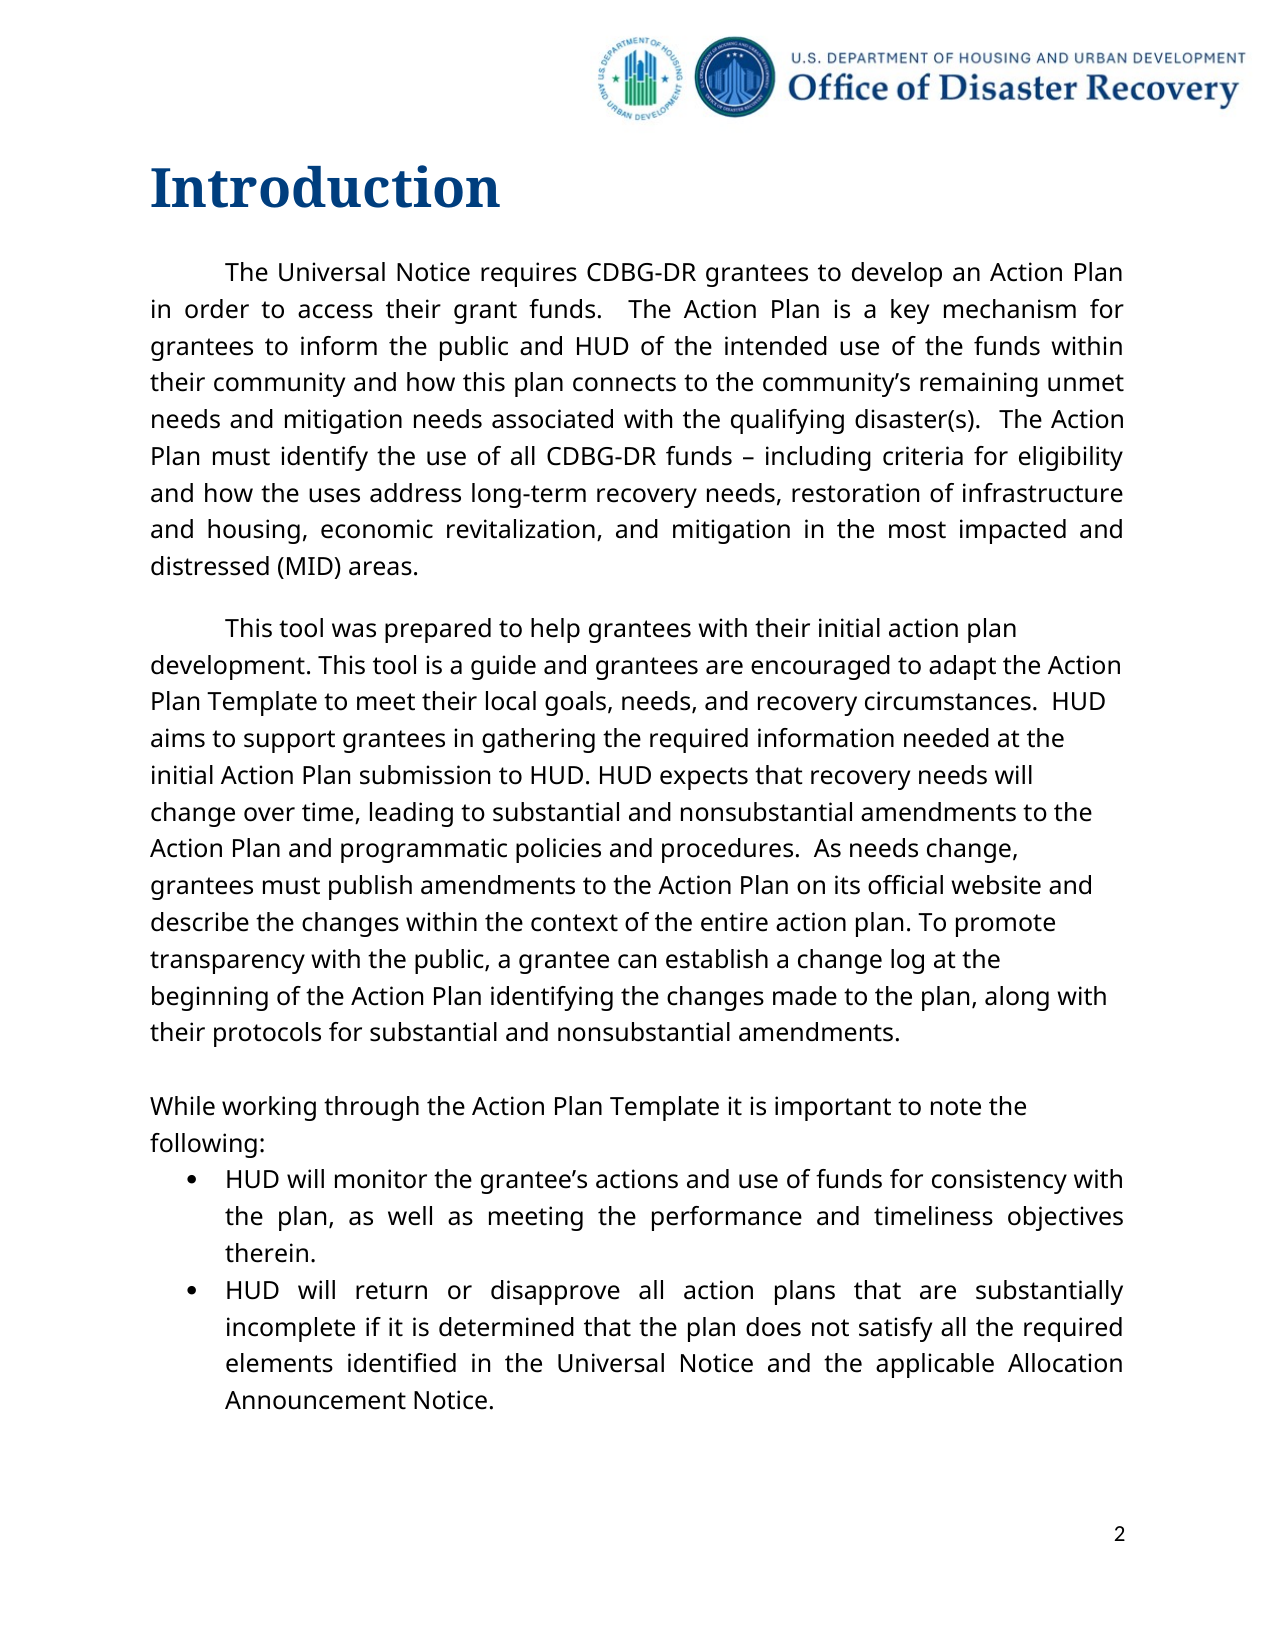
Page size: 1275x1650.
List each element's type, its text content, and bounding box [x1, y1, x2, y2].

text Introduction [150, 150, 1125, 224]
subtitle The Universal Notice requires CDBG-DR grantees to develop an Action Plan in order to access their grant funds. The Action Plan is a key mechanism for grantees to inform the public and HUD of the intended use of the funds within their community and how this plan connects to the community’s remaining unmet needs and mitigation needs associated with the qualifying disaster(s). The Action Plan must identify the use of all CDBG-DR funds – including criteria for eligibility and how the uses address long-term recovery needs, restoration of infrastructure and housing, economic revitalization, and mitigation in the most impacted and distressed (MID) areas. [150, 254, 1125, 583]
subtitle This tool was prepared to help grantees with their initial action plan development. This tool is a guide and grantees are encouraged to adapt the Action Plan Template to meet their local goals, needs, and recovery circumstances. HUD aims to support grantees in gathering the required information needed at the initial Action Plan submission to HUD. HUD expects that recovery needs will change over time, leading to substantial and nonsubstantial amendments to the Action Plan and programmatic policies and procedures. As needs change, grantees must publish amendments to the Action Plan on its official website and describe the changes within the context of the entire action plan. To promote transparency with the public, a grantee can establish a change log at the beginning of the Action Plan identifying the changes made to the plan, along with their protocols for substantial and nonsubstantial amendments. While working through the Action Plan Template it is important to note the following: [150, 611, 1125, 1159]
list HUD will return or disapprove all action plans that are substantially incomplete if it is determined that the plan does not satisfy all the required elements identified in the Universal Notice and the applicable Allocation Announcement Notice. [187, 1272, 1125, 1417]
list HUD will monitor the grantee’s actions and use of funds for consistency with the plan, as well as meeting the performance and timeliness objectives therein. [187, 1162, 1125, 1270]
picture [590, 20, 1272, 136]
